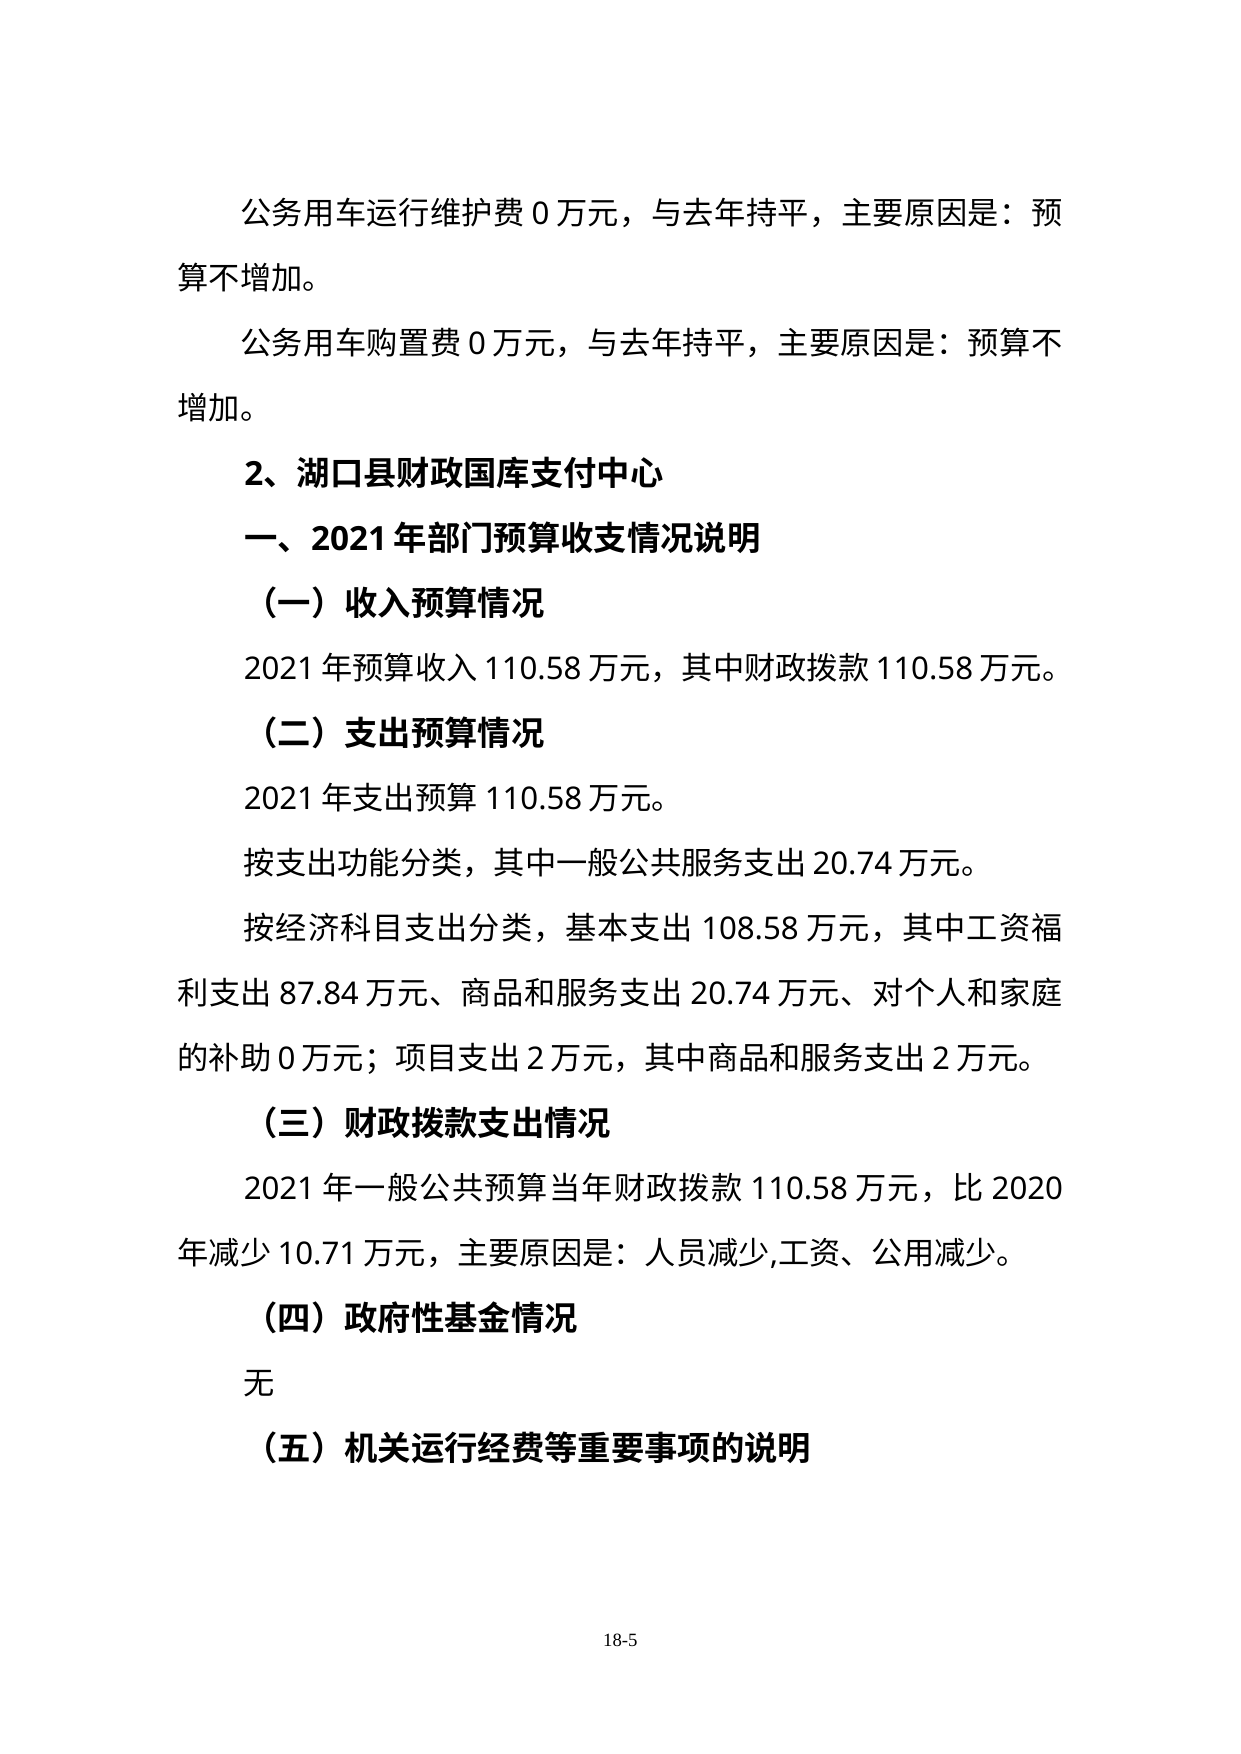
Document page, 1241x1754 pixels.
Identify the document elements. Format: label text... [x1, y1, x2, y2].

text 2021年一般公共预算当年财政拨款110.58万元，比2020年减少10.71万元，主要原因是：人员减少,工资、公用减少。 [177, 1153, 1063, 1283]
text 无 [177, 1348, 1063, 1413]
text （一）收入预算情况 [177, 568, 1063, 633]
text （五）机关运行经费等重要事项的说明 [177, 1413, 1063, 1478]
text 2021年预算收入110.58万元，其中财政拨款110.58万元。 [177, 633, 1063, 698]
text 一、2021年部门预算收支情况说明 [177, 503, 1063, 568]
text 2021年支出预算 110.58万元。 [177, 763, 1063, 828]
text （四）政府性基金情况 [177, 1283, 1063, 1348]
text （三）财政拨款支出情况 [177, 1088, 1063, 1153]
text 公务用车购置费0万元，与去年持平，主要原因是：预算不增加。 [177, 308, 1063, 438]
text 按经济科目支出分类，基本支出108.58万元，其中工资福利支出87.84万元、商品和服务支出20.74万元、对个人和家庭的补助0万元；项目支出2万元，其中商品和服务支出2万元。 [177, 893, 1063, 1088]
text 按支出功能分类，其中一般公共服务支出20.74万元。 [177, 828, 1063, 893]
text 公务用车运行维护费0万元，与去年持平，主要原因是：预算不增加。 [177, 178, 1063, 308]
text 2、湖口县财政国库支付中心 [177, 438, 1063, 503]
text （二）支出预算情况 [177, 698, 1063, 763]
